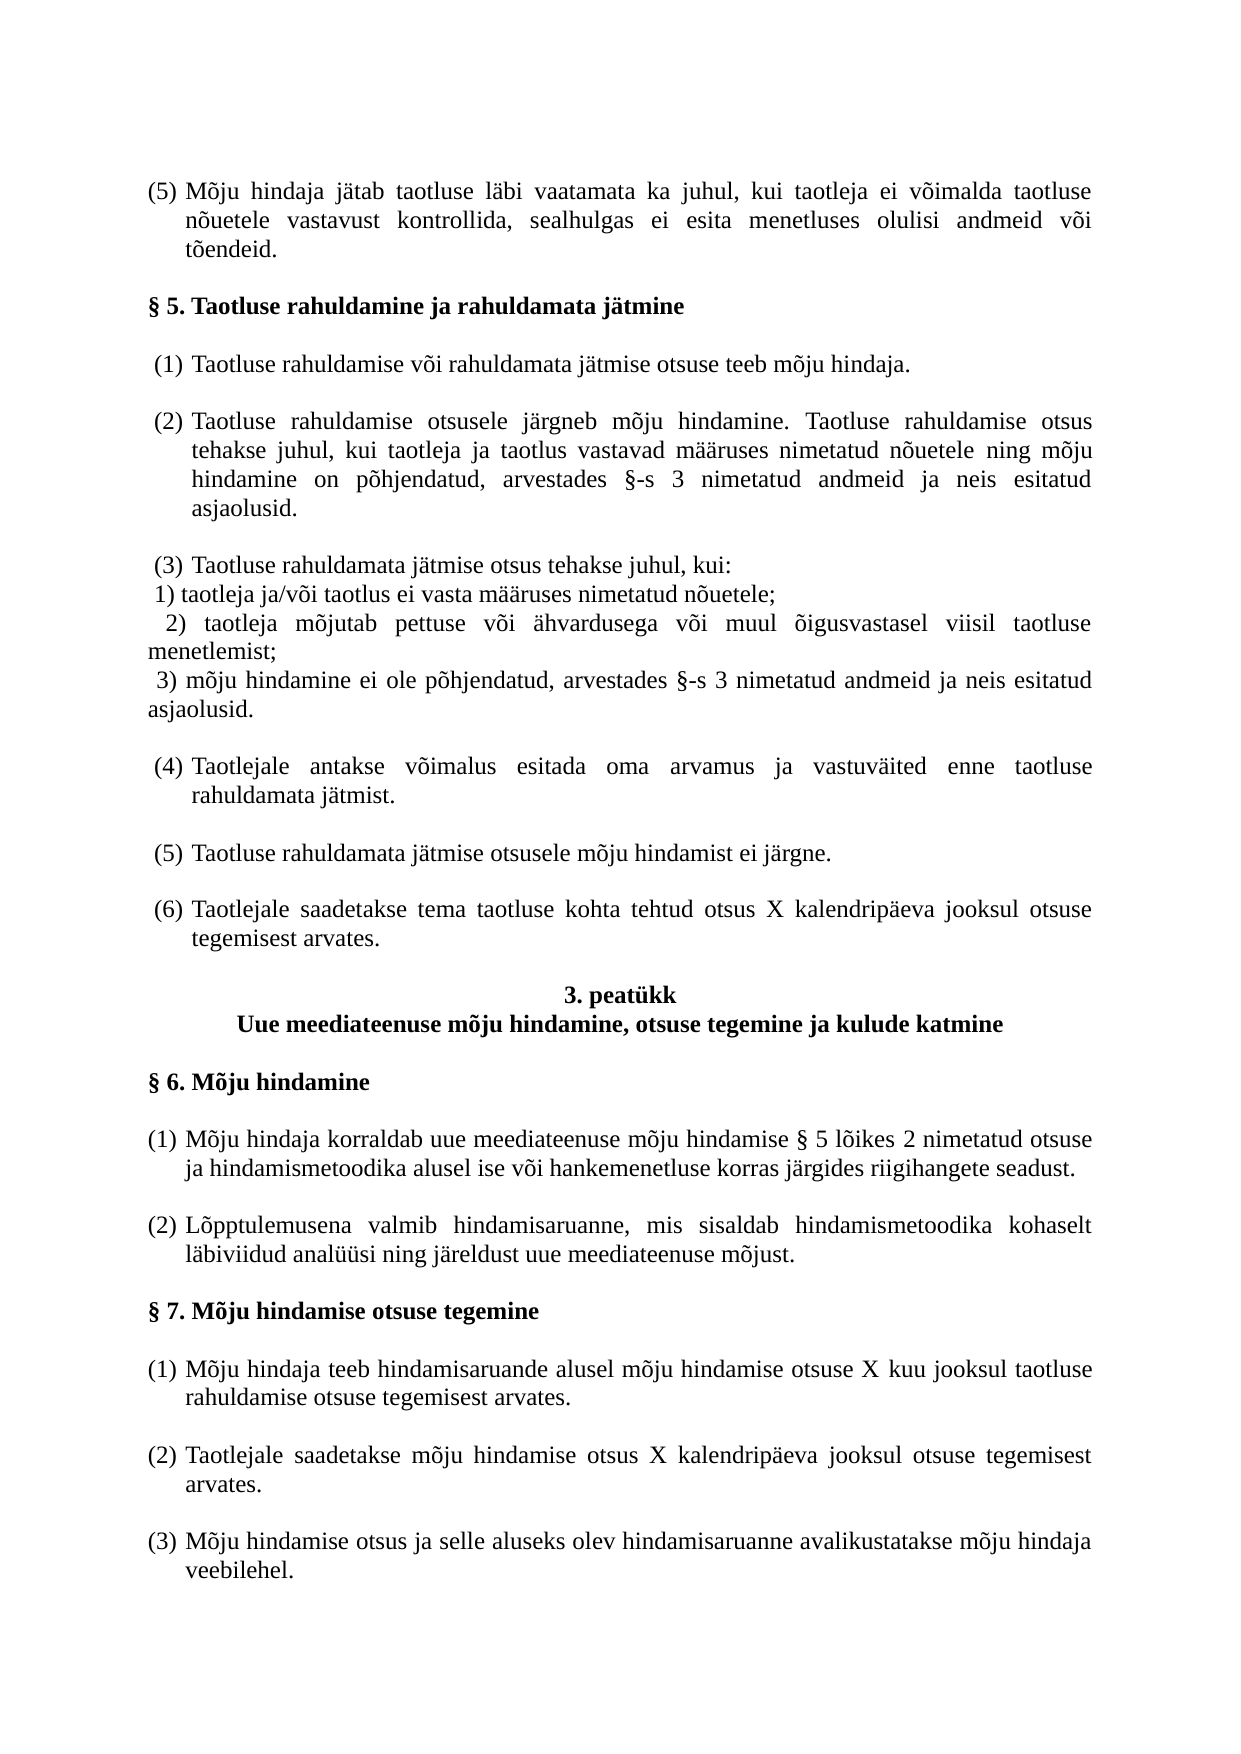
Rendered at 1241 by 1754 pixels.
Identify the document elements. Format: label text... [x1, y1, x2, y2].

text Uue meediateenuse mõju hindamine, otsuse tegemine ja kulude katmine [148, 1009, 1093, 1038]
list Mõju hindaja jätab taotluse läbi vaatamata ka juhul, kui taotleja ei võimalda taotluse nõuetele vastavust kontrollida, sealhulgas ei esita menetluses olulisi andmeid või tõendeid. [148, 176, 1093, 263]
list Lõpptulemusena valmib hindamisaruanne, mis sisaldab hindamismetoodika kohaselt läbiviidud analüüsi ning järeldust uue meediateenuse mõjust. [148, 1210, 1093, 1267]
list Taotlejale antakse võimalus esitada oma arvamus ja vastuväited enne taotluse rahuldamata jätmist. [154, 751, 1093, 809]
text § 7. Mõju hindamise otsuse tegemine [148, 1296, 1093, 1325]
text 2) taotleja mõjutab pettuse või ähvardusega või muul õigusvastasel viisil taotluse menetlemist; [148, 608, 1093, 665]
list Taotlejale saadetakse tema taotluse kohta tehtud otsus X kalendripäeva jooksul otsuse tegemisest arvates. [154, 894, 1093, 952]
list Taotlejale saadetakse mõju hindamise otsus X kalendripäeva jooksul otsuse tegemisest arvates. [148, 1440, 1093, 1497]
text 3. peatükk [148, 981, 1093, 1009]
text 1) taotleja ja/või taotlus ei vasta määruses nimetatud nõuetele; [148, 579, 1093, 608]
list Mõju hindamise otsus ja selle aluseks olev hindamisaruanne avalikustatakse mõju hindaja veebilehel. [148, 1526, 1093, 1584]
list Mõju hindaja teeb hindamisaruande alusel mõju hindamise otsuse X kuu jooksul taotluse rahuldamise otsuse tegemisest arvates. [148, 1354, 1093, 1411]
list Taotluse rahuldamata jätmise otsusele mõju hindamist ei järgne. [154, 838, 1093, 866]
list Taotluse rahuldamise otsusele järgneb mõju hindamine. Taotluse rahuldamise otsus tehakse juhul, kui taotleja ja taotlus vastavad määruses nimetatud nõuetele ning mõju hindamine on põhjendatud, arvestades §-s 3 nimetatud andmeid ja neis esitatud asjaolusid. [154, 406, 1093, 521]
text § 6. Mõju hindamine [148, 1067, 1093, 1096]
list Taotluse rahuldamise või rahuldamata jätmise otsuse teeb mõju hindaja. [154, 349, 1093, 378]
text 3) mõju hindamine ei ole põhjendatud, arvestades §-s 3 nimetatud andmeid ja neis esitatud asjaolusid. [148, 665, 1093, 723]
text § 5. Taotluse rahuldamine ja rahuldamata jätmine [148, 291, 1093, 320]
list Mõju hindaja korraldab uue meediateenuse mõju hindamise § 5 lõikes 2 nimetatud otsuse ja hindamismetoodika alusel ise või hankemenetluse korras järgides riigihangete seadust. [148, 1124, 1093, 1182]
list Taotluse rahuldamata jätmise otsus tehakse juhul, kui: [154, 550, 1093, 579]
